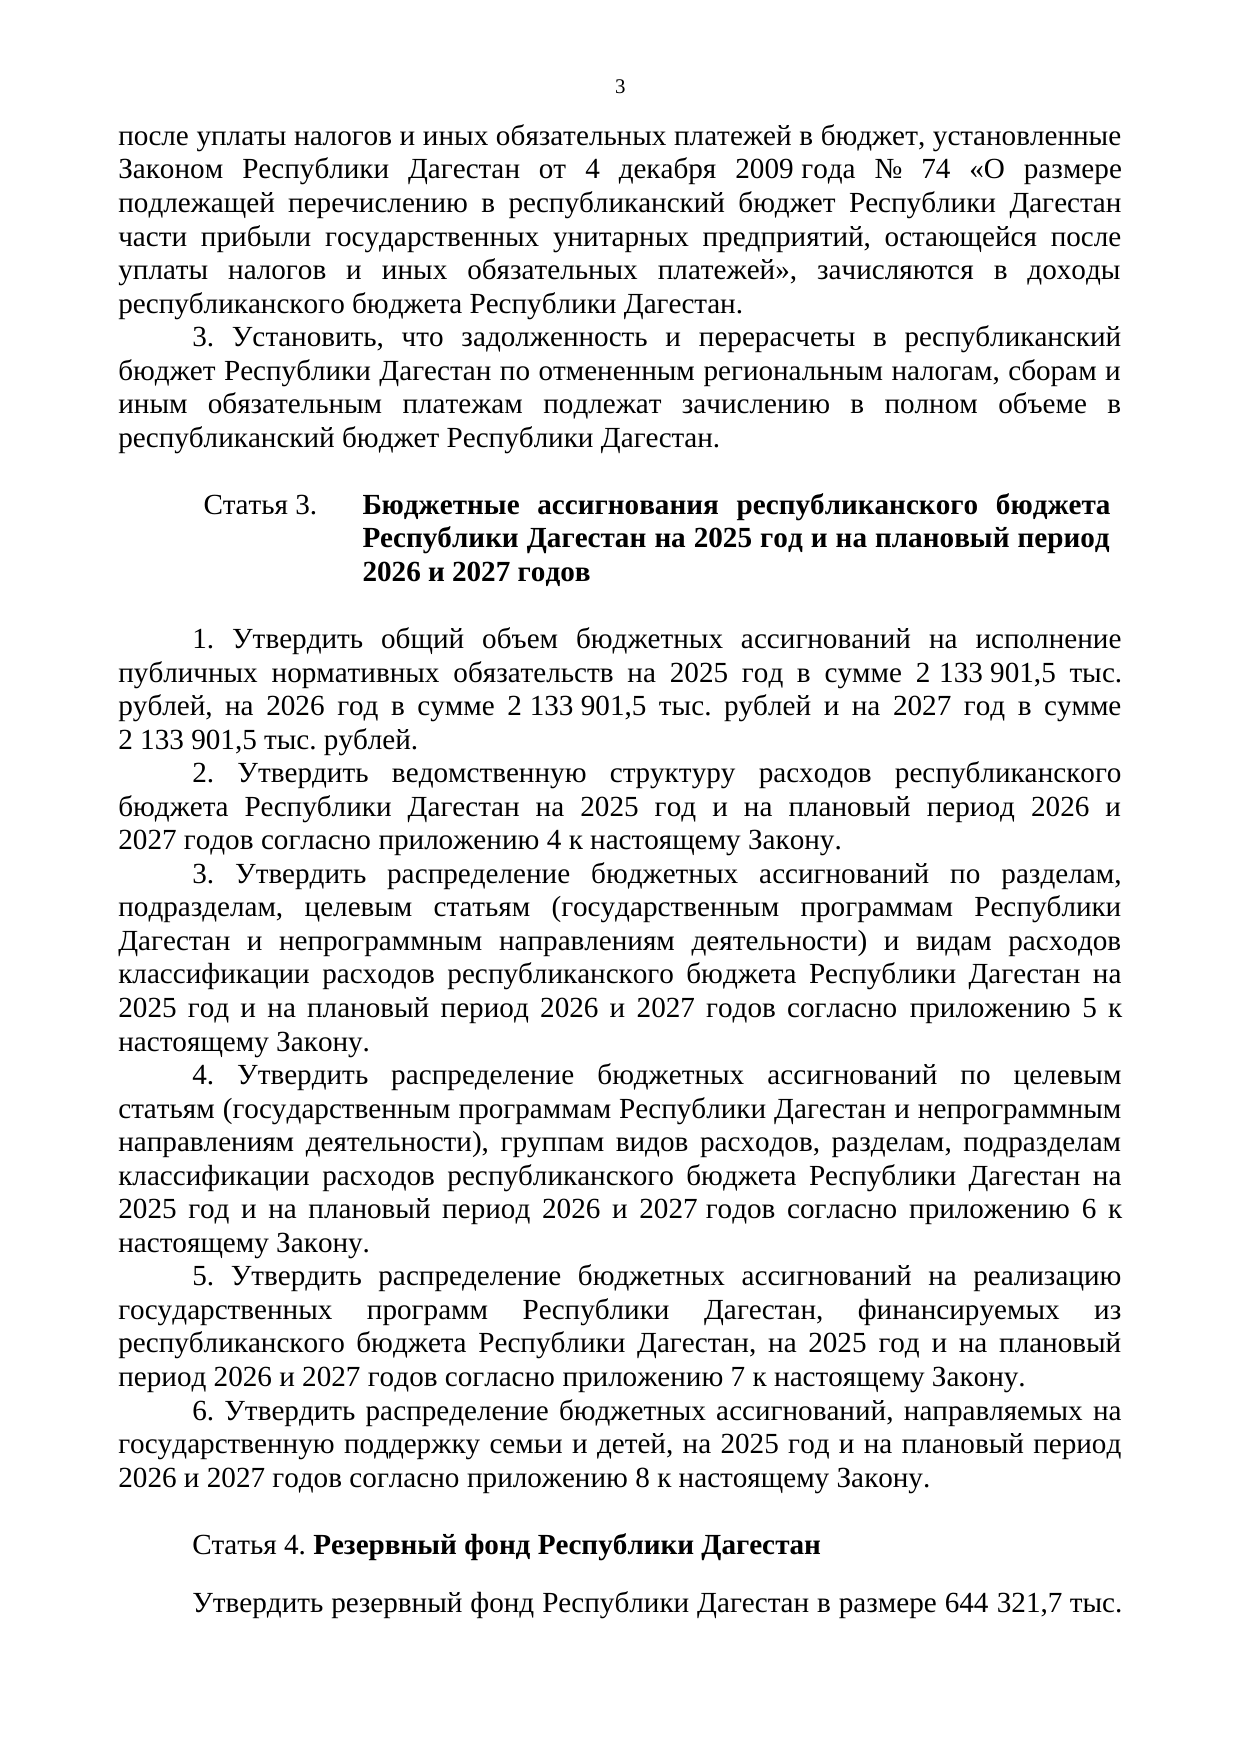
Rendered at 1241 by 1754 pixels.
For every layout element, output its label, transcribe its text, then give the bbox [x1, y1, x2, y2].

text 3. Установить, что задолженность и перерасчеты в республиканский бюджет Республики Дагестан по отмененным региональным налогам, сборам и иным обязательным платежам подлежат зачислению в полном объеме в республиканский бюджет Республики Дагестан. [118, 319, 1122, 453]
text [118, 118, 1122, 319]
text 5. Утвердить распределение бюджетных ассигнований на реализацию государственных программ Республики Дагестан, финансируемых из республиканского бюджета Республики Дагестан, на 2025 год и на плановый период 2026 и 2027 годов согласно приложению 7 к настоящему Закону. [118, 1258, 1122, 1393]
text 4. Утвердить распределение бюджетных ассигнований по целевым статьям (государственным программам Республики Дагестан и непрограммным направлениям деятельности), группам видов расходов, разделам, подразделам классификации расходов республиканского бюджета Республики Дагестан на 2025 год и на плановый период 2026 и 2027 годов согласно приложению 6 к настоящему Закону. [118, 1057, 1122, 1258]
text Статья 4. Резервный фонд Республики Дагестан [118, 1527, 1122, 1560]
text 3. Утвердить распределение бюджетных ассигнований по разделам, подразделам, целевым статьям (государственным программам Республики Дагестан и непрограммным направлениям деятельности) и видам расходов классификации расходов республиканского бюджета Республики Дагестан на 2025 год и на плановый период 2026 и 2027 годов согласно приложению 5 к настоящему Закону. [118, 856, 1122, 1057]
text 6. Утвердить распределение бюджетных ассигнований, направляемых на государственную поддержку семьи и детей, на 2025 год и на плановый период 2026 и 2027 годов согласно приложению 8 к настоящему Закону. [118, 1393, 1122, 1493]
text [118, 1585, 1122, 1619]
text 2. Утвердить ведомственную структуру расходов республиканского бюджета Республики Дагестан на 2025 год и на плановый период 2026 и 2027 годов согласно приложению 4 к настоящему Закону. [118, 755, 1122, 856]
text 1. Утвердить общий объем бюджетных ассигнований на исполнение публичных нормативных обязательств на 2025 год в сумме 2 133 901,5 тыс. рублей, на 2026 год в сумме 2 133 901,5 тыс. рублей и на 2027 год в сумме 2 133 901,5 тыс. рублей. [118, 621, 1122, 755]
table_header Бюджетные ассигнования республиканского бюджета Республики Дагестан на 2025 год и на плановый период 2026 и 2027 годов [351, 487, 1122, 588]
table_header Статья 3. [118, 487, 351, 588]
